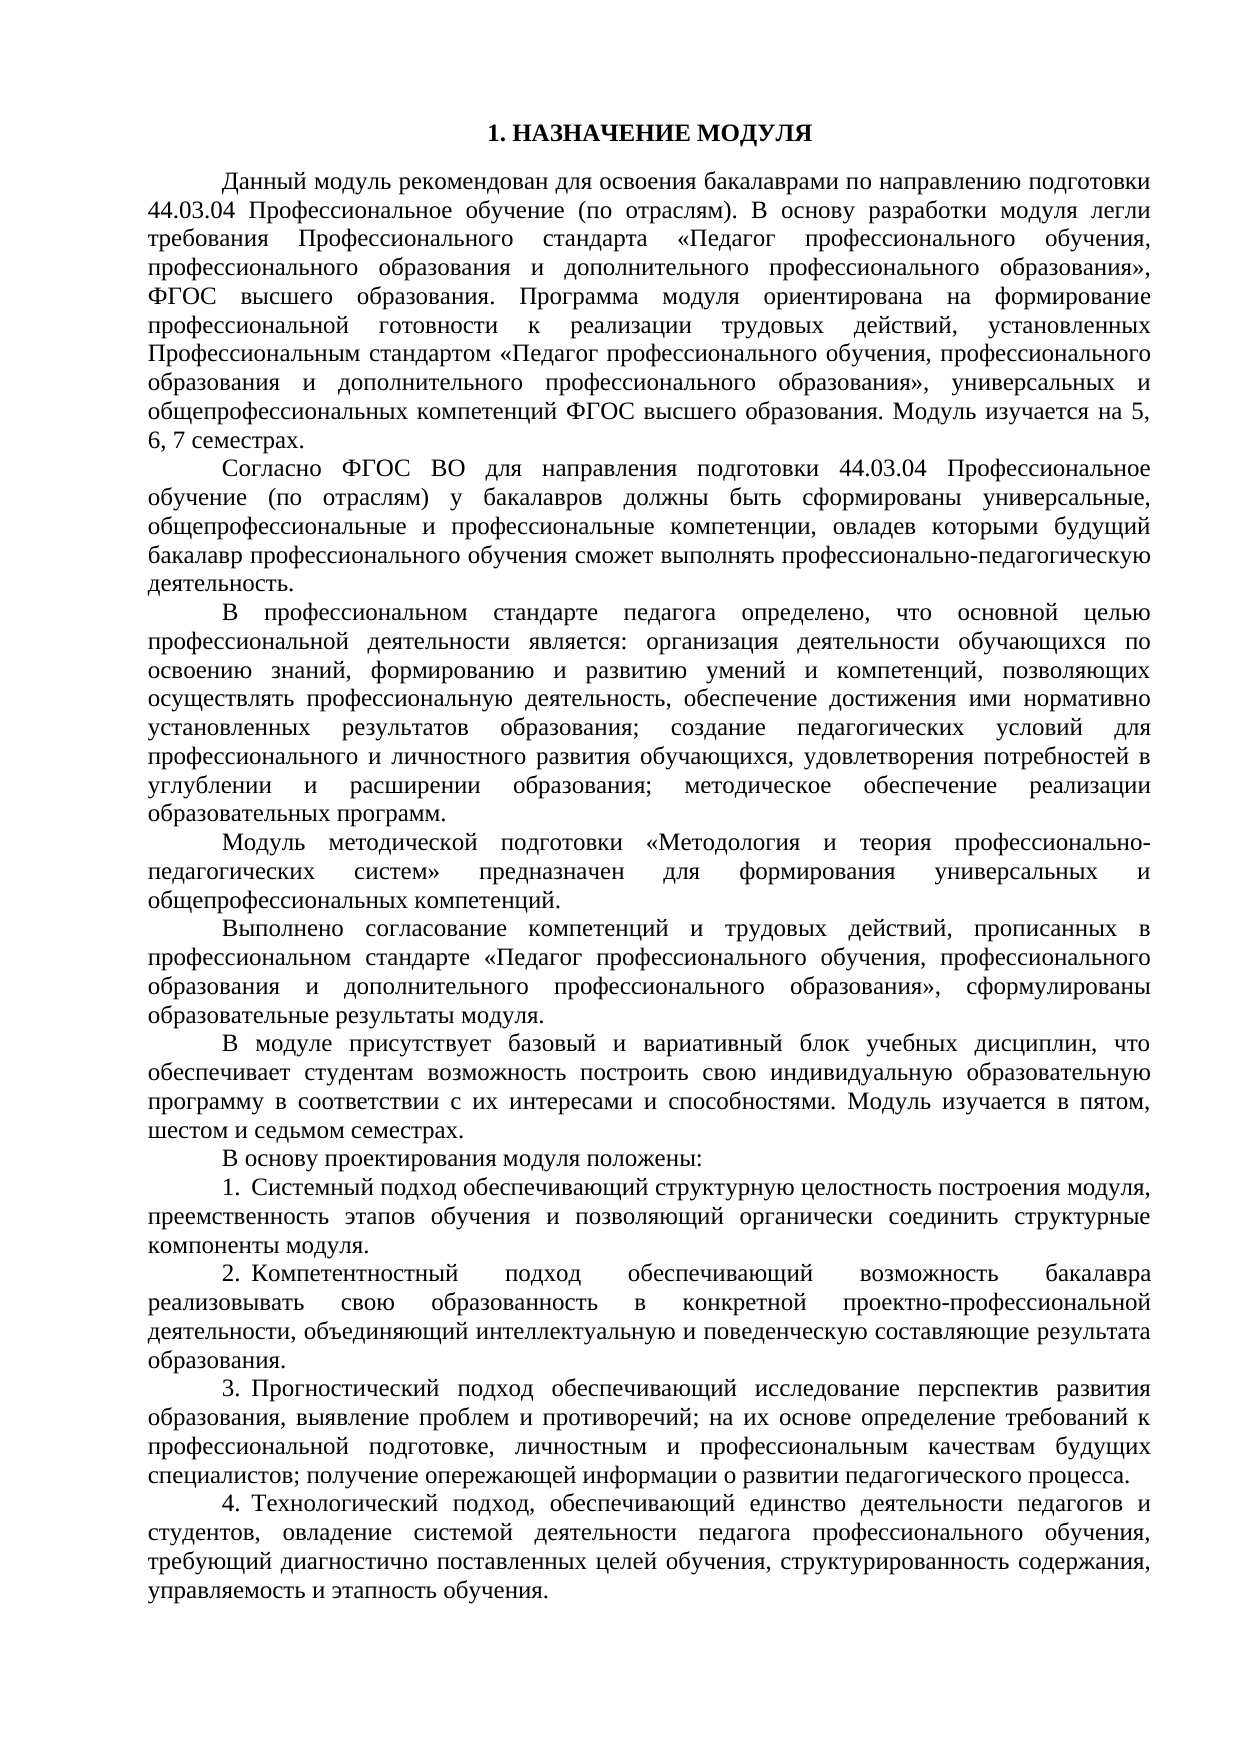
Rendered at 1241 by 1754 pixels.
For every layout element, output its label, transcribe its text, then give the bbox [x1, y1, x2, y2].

text Модуль методической подготовки «Методология и теория профессионально-педагогических систем» предназначен для формирования универсальных и общепрофессиональных компетенций. [148, 827, 1152, 913]
text Выполнено согласование компетенций и трудовых действий, прописанных в профессиональном стандарте «Педагог профессионального обучения, профессионального образования и дополнительного профессионального образования», сформулированы образовательные результаты модуля. [148, 913, 1152, 1028]
text В основу проектирования модуля положены: [148, 1143, 1152, 1172]
text Согласно ФГОС ВО для направления подготовки 44.03.04 Профессиональное обучение (по отраслям) у бакалавров должны быть сформированы универсальные, общепрофессиональные и профессиональные компетенции, овладев которыми будущий бакалавр профессионального обучения сможет выполнять профессионально-педагогическую деятельность. [148, 453, 1152, 597]
list Прогностический подход обеспечивающий исследование перспектив развития образования, выявление проблем и противоречий; на их основе определение требований к профессиональной подготовке, личностным и профессиональным качествам будущих специалистов; получение опережающей информации о развитии педагогического процесса. [148, 1373, 1152, 1488]
text В профессиональном стандарте педагога определено, что основной целью профессиональной деятельности является: организация деятельности обучающихся по освоению знаний, формированию и развитию умений и компетенций, позволяющих осуществлять профессиональную деятельность, обеспечение достижения ими нормативно установленных результатов образования; создание педагогических условий для профессионального и личностного развития обучающихся, удовлетворения потребностей в углублении и расширении образования; методическое обеспечение реализации образовательных программ. [148, 597, 1152, 827]
text Данный модуль рекомендован для освоения бакалаврами по направлению подготовки 44.03.04 Профессиональное обучение (по отраслям). В основу разработки модуля легли требования Профессионального стандарта «Педагог профессионального обучения, профессионального образования и дополнительного профессионального образования», ФГОС высшего образования. Программа модуля ориентирована на формирование профессиональной готовности к реализации трудовых действий, установленных Профессиональным стандартом «Педагог профессионального обучения, профессионального образования и дополнительного профессионального образования», универсальных и общепрофессиональных компетенций ФГОС высшего образования. Модуль изучается на 5, 6, 7 семестрах. [148, 166, 1152, 453]
list Системный подход обеспечивающий структурную целостность построения модуля, преемственность этапов обучения и позволяющий органически соединить структурные компоненты модуля. [148, 1172, 1152, 1258]
text 1. назначение модуля [148, 118, 1152, 147]
list Компетентностный подход обеспечивающий возможность бакалавра реализовывать свою образованность в конкретной проектно-профессиональной деятельности, объединяющий интеллектуальную и поведенческую составляющие результата образования. [148, 1258, 1152, 1373]
text В модуле присутствует базовый и вариативный блок учебных дисциплин, что обеспечивает студентам возможность построить свою индивидуальную образовательную программу в соответствии с их интересами и способностями. Модуль изучается в пятом, шестом и седьмом семестрах. [148, 1028, 1152, 1143]
list Технологический подход, обеспечивающий единство деятельности педагогов и студентов, овладение системой деятельности педагога профессионального обучения, требующий диагностично поставленных целей обучения, структурированность содержания, управляемость и этапность обучения. [148, 1488, 1152, 1603]
